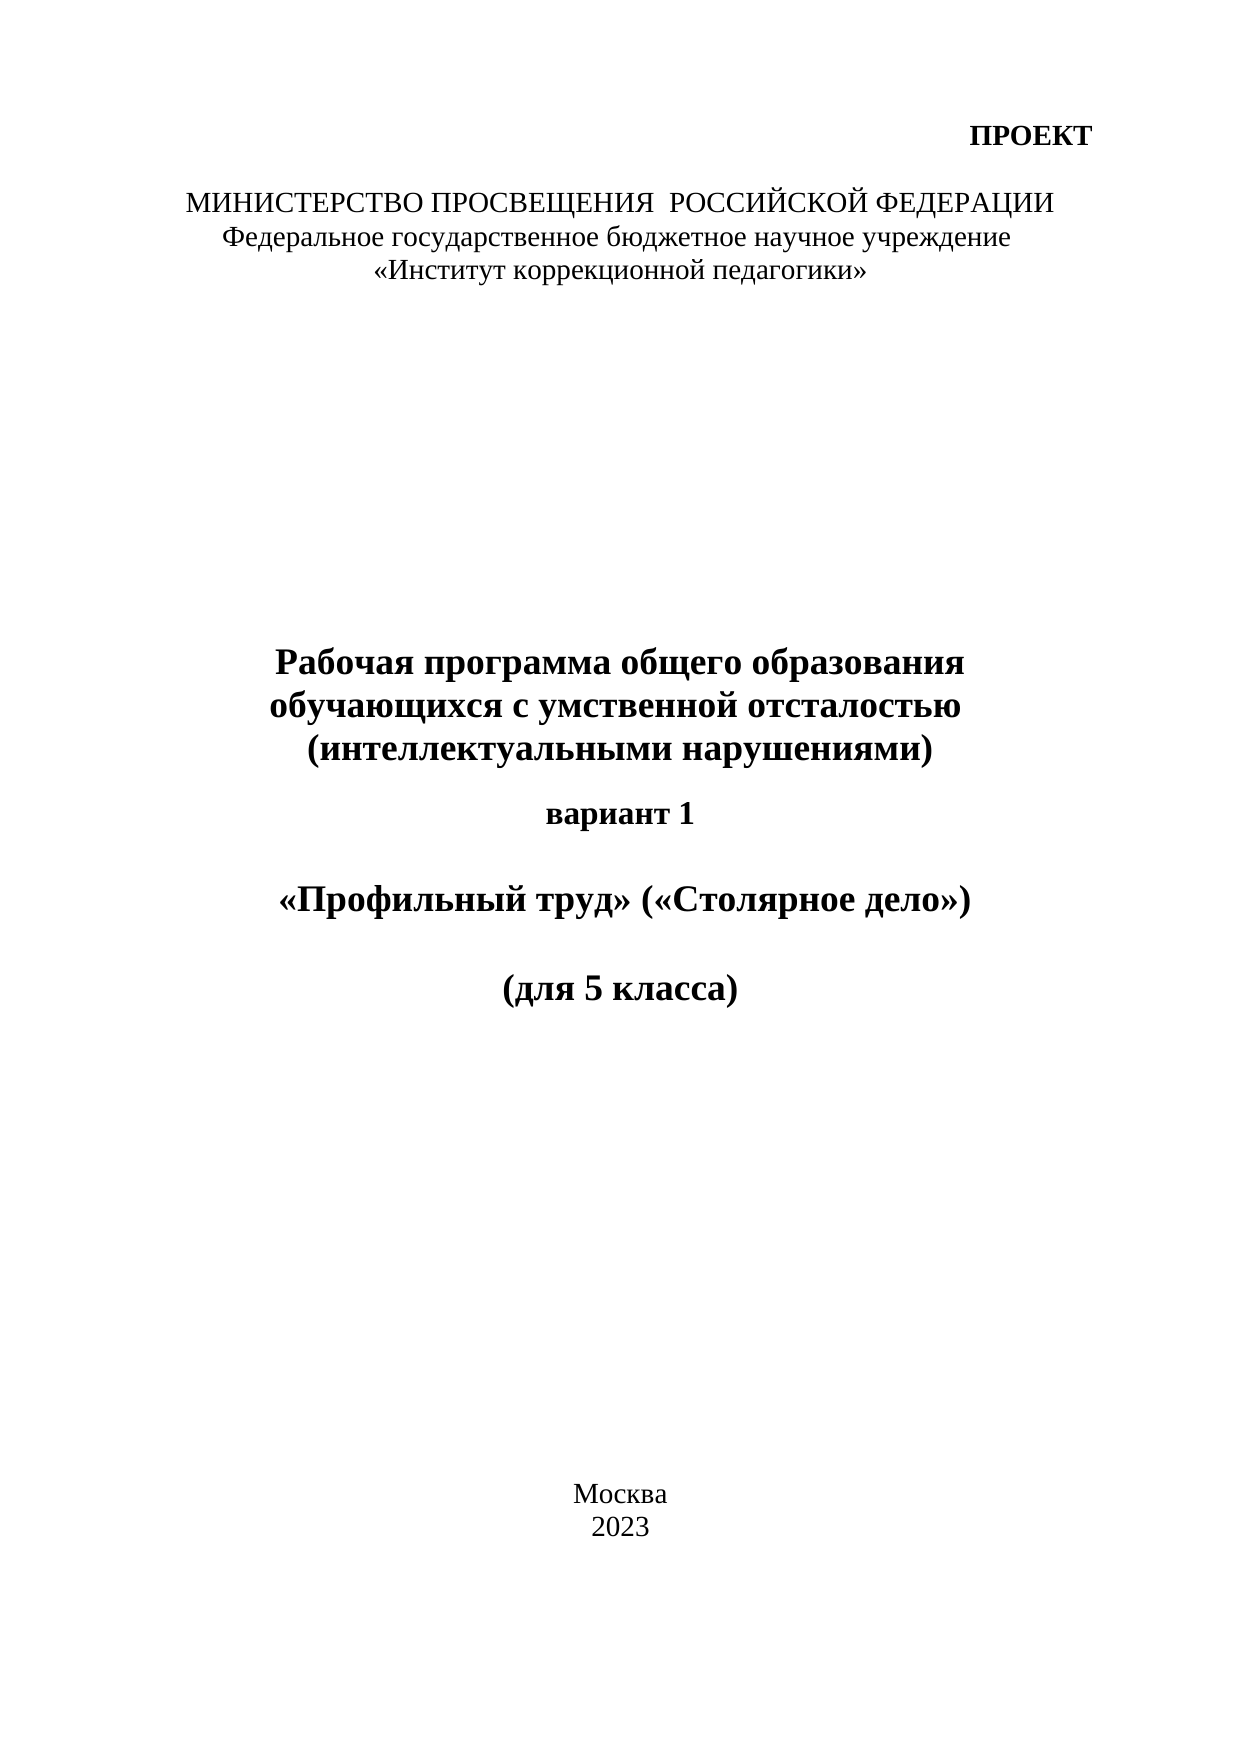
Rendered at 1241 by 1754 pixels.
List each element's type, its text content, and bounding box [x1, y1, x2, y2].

text (для 5 класса) [148, 966, 1092, 1009]
text ПРОЕКТ [148, 118, 1092, 152]
text Рабочая программа общего образования обучающихся с умственной отсталостью (интеллектуальными нарушениями) [148, 639, 1092, 768]
text Москва 2023 [148, 1476, 1092, 1543]
text Федеральное государственное бюджетное научное учреждение «Институт коррекционной педагогики» [148, 219, 1092, 286]
text вариант 1 [148, 793, 1092, 832]
text «Профильный труд» («Столярное дело») [148, 876, 1092, 919]
text МИНИСТЕРСТВО ПРОСВЕЩЕНИЯ РОССИЙСКОЙ ФЕДЕРАЦИИ [148, 185, 1092, 219]
